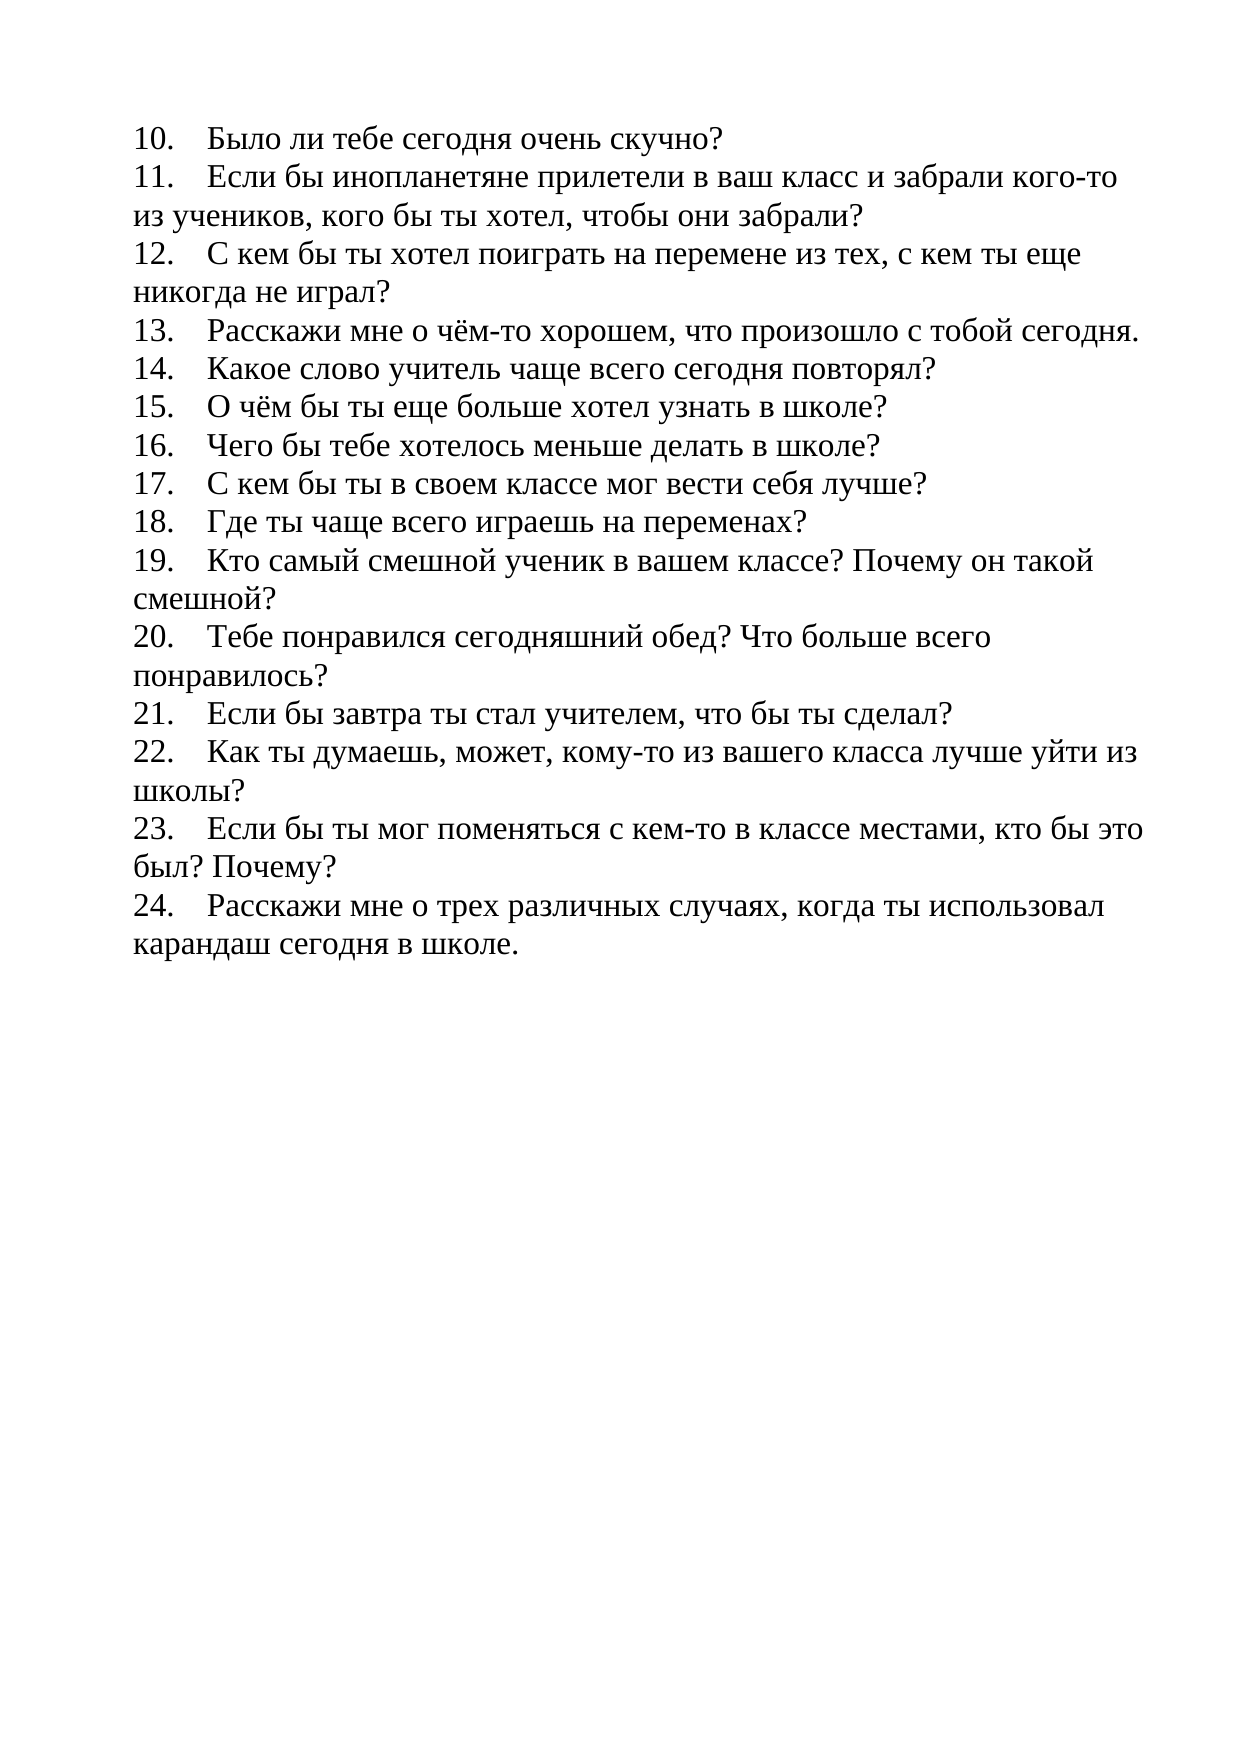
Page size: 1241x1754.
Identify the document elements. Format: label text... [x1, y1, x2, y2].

list С кем бы ты в своем классе мог вести себя лучше? [133, 463, 1152, 501]
list Было ли тебе сегодня очень скучно? [133, 118, 1152, 156]
list Расскажи мне о трех различных случаях, когда ты использовал карандаш сегодня в школе. [133, 885, 1152, 961]
list Тебе понравился сегодняшний обед? Что больше всего понравилось? [133, 616, 1152, 693]
list О чём бы ты еще больше хотел узнать в школе? [133, 386, 1152, 425]
list С кем бы ты хотел поиграть на перемене из тех, с кем ты еще никогда не играл? [133, 233, 1152, 310]
list Где ты чаще всего играешь на переменах? [133, 501, 1152, 540]
list Если бы завтра ты стал учителем, что бы ты сделал? [133, 693, 1152, 731]
list Кто самый смешной ученик в вашем классе? Почему он такой смешной? [133, 540, 1152, 616]
list Какое слово учитель чаще всего сегодня повторял? [133, 348, 1152, 386]
list Как ты думаешь, может, кому-то из вашего класса лучше уйти из школы? [133, 731, 1152, 808]
list Если бы инопланетяне прилетели в ваш класс и забрали кого-то из учеников, кого бы ты хотел, чтобы они забрали? [133, 156, 1152, 233]
list Расскажи мне о чём-то хорошем, что произошло с тобой сегодня. [133, 310, 1152, 348]
list Чего бы тебе хотелось меньше делать в школе? [133, 425, 1152, 463]
list Если бы ты мог поменяться с кем-то в классе местами, кто бы это был? Почему? [133, 808, 1152, 885]
